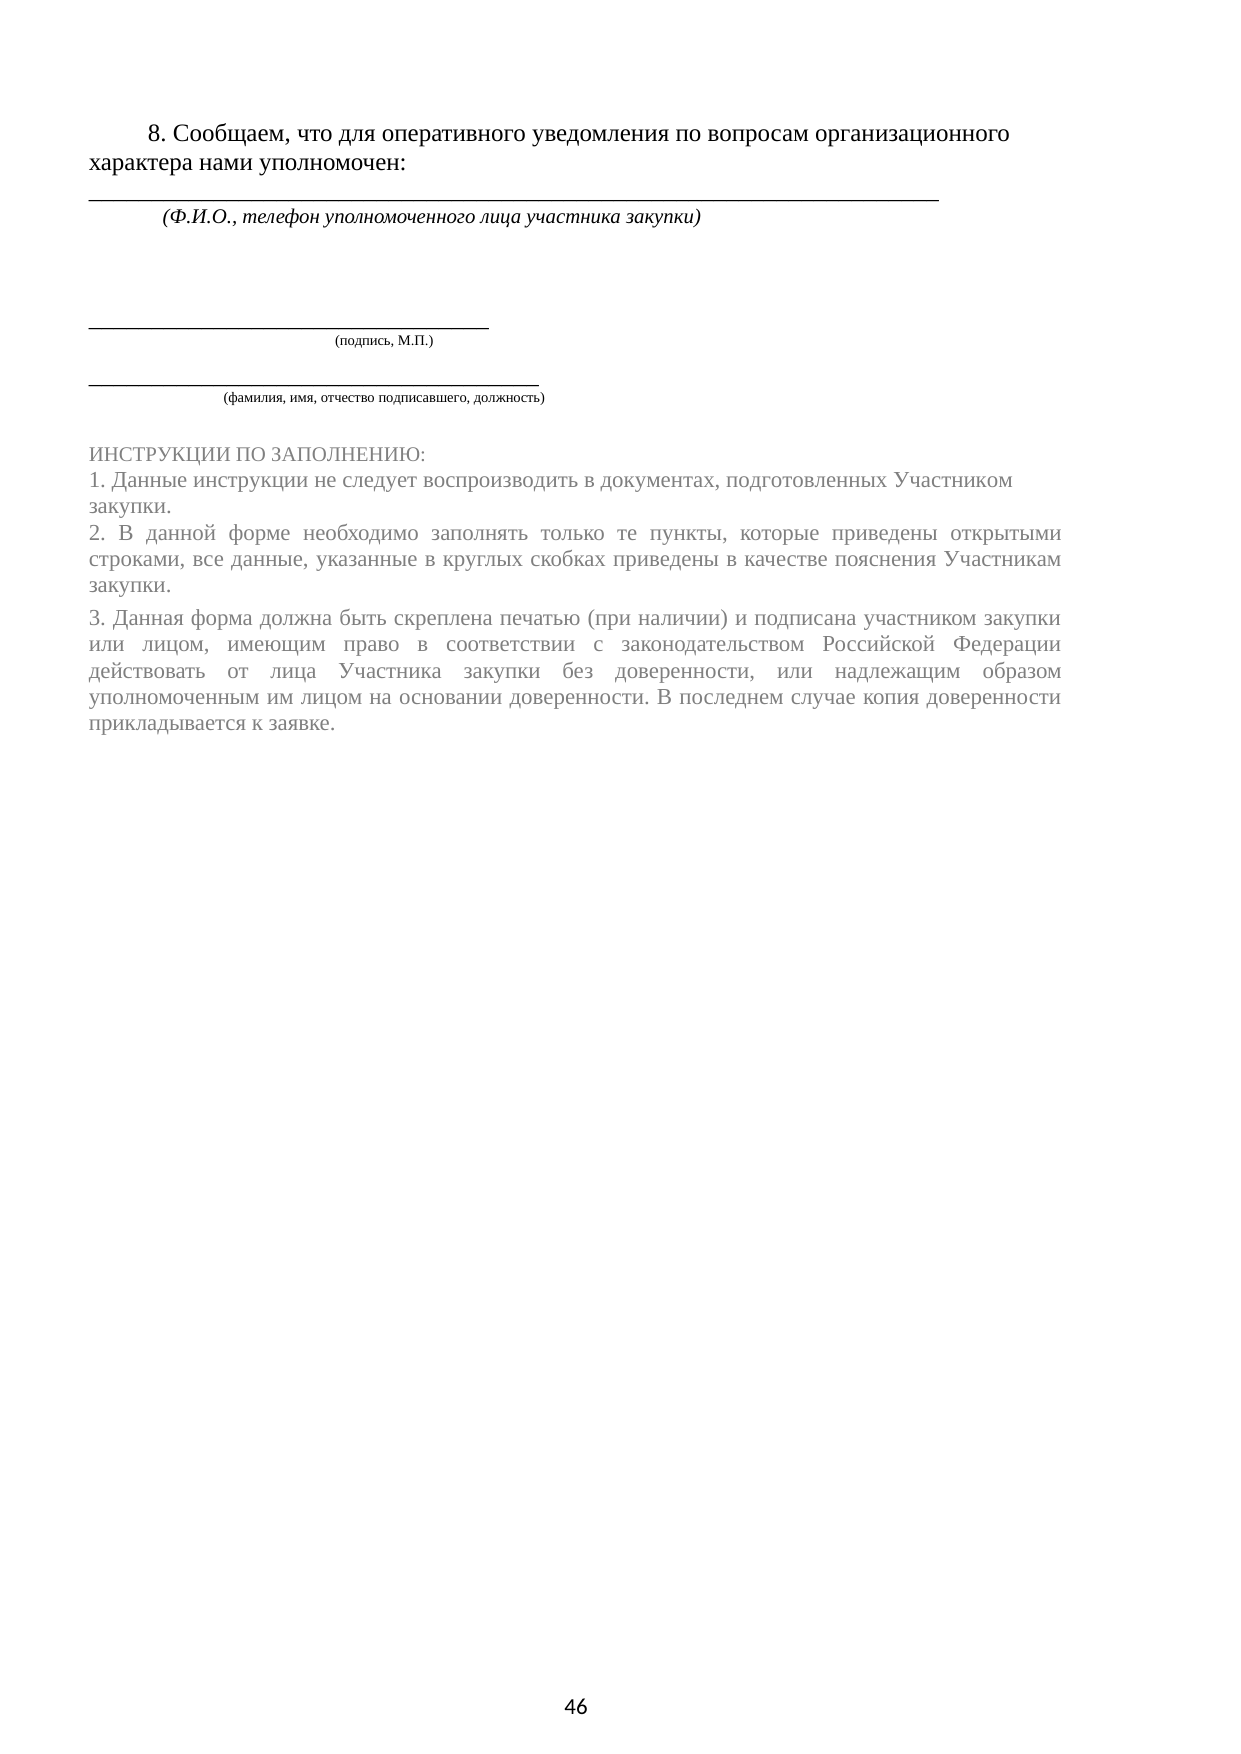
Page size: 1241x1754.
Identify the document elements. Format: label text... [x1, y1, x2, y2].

text ИНСТРУКЦИИ ПО ЗАПОЛНЕНИЮ: [88, 442, 1063, 466]
text 1. Данные инструкции не следует воспроизводить в документах, подготовленных Участником закупки. [88, 466, 1063, 519]
text (подпись, М.П.) [88, 332, 679, 360]
text 2. В данной форме необходимо заполнять только те пункты, которые приведены открытыми строками, все данные, указанные в круглых скобках приведены в качестве пояснения Участникам закупки. [88, 519, 1063, 598]
text (Ф.И.О., телефон уполномоченного лица участника закупки) [88, 204, 1063, 228]
text 3. Данная форма должна быть скреплена печатью (при наличии) и подписана участником закупки или лицом, имеющим право в соответствии с законодательством Российской Федерации действовать от лица Участника закупки без доверенности, или надлежащим образом уполномоченным им лицом на основании доверенности. В последнем случае копия доверенности прикладывается к заявке. [88, 604, 1063, 736]
text (фамилия, имя, отчество подписавшего, должность) [88, 389, 679, 418]
text ____________________________________ [88, 360, 1063, 389]
text ________________________________ [88, 303, 1063, 332]
text 8. Сообщаем, что для оперативного уведомления по вопросам организационного характера нами уполномочен: ____________________________________________________________________ [88, 118, 1063, 204]
